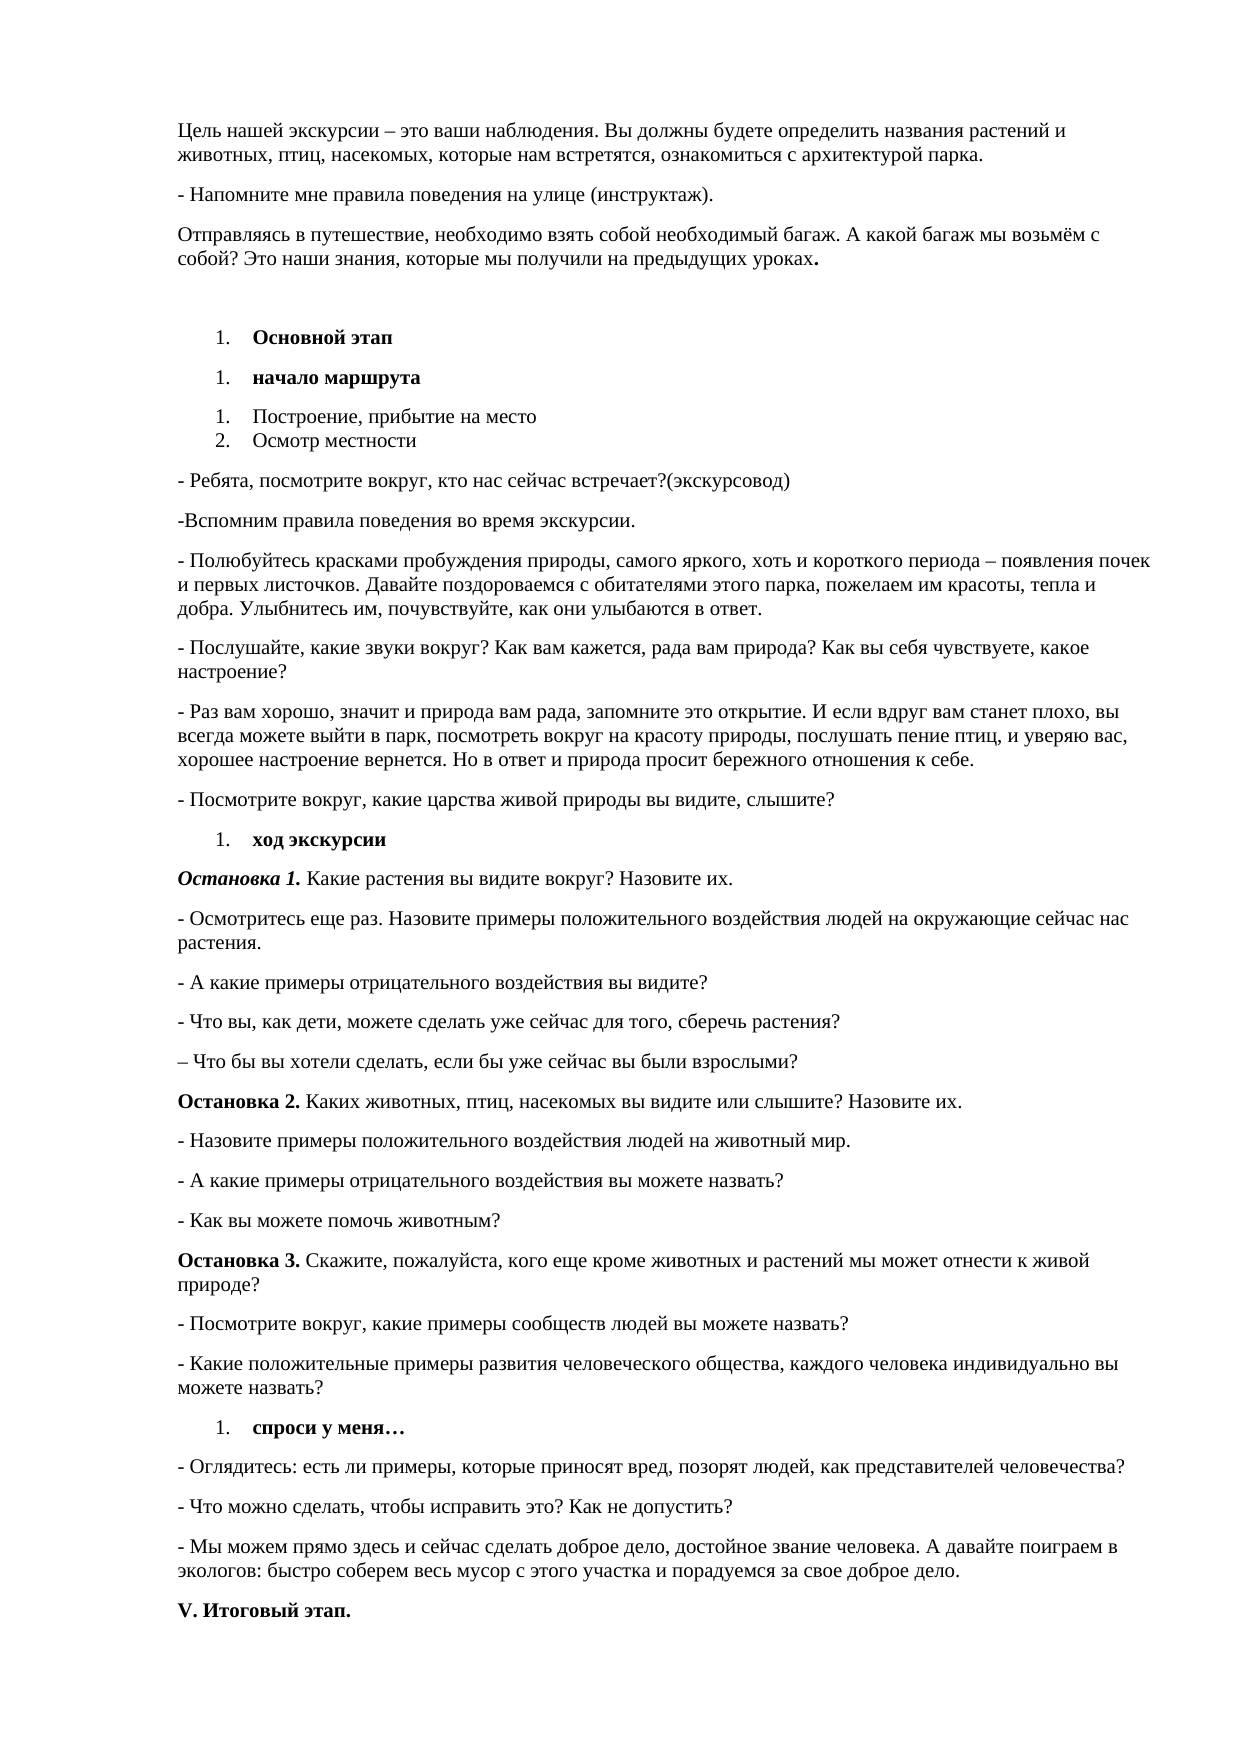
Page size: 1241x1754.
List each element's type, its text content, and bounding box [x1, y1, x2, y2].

text - Послушайте, какие звуки вокруг? Как вам кажется, рада вам природа? Как вы себя чувствуете, какое настроение? [177, 635, 1152, 683]
text - Осмотритесь еще раз. Назовите примеры положительного воздействия людей на окружающие сейчас нас растения. [177, 906, 1152, 954]
text - Оглядитесь: есть ли примеры, которые приносят вред, позорят людей, как представителей человечества? [177, 1454, 1152, 1478]
list Осмотр местности [215, 428, 1152, 452]
text - Раз вам хорошо, значит и природа вам рада, запомните это открытие. И если вдруг вам станет плохо, вы всегда можете выйти в парк, посмотреть вокруг на красоту природы, послушать пение птиц, и уверяю вас, хорошее настроение вернется. Но в ответ и природа просит бережного отношения к себе. [177, 699, 1152, 771]
text – Что бы вы хотели сделать, если бы уже сейчас вы были взрослыми? [177, 1049, 1152, 1073]
text Отправляясь в путешествие, необходимо взять собой необходимый багаж. А какой багаж мы возьмём с собой? Это наши знания, которые мы получили на предыдущих уроках. [177, 222, 1152, 270]
text - Напомните мне правила поведения на улице (инструктаж). [177, 182, 1152, 206]
text - Как вы можете помочь животным? [177, 1208, 1152, 1232]
text V. Итоговый этап. [177, 1597, 1152, 1622]
text - Назовите примеры положительного воздействия людей на животный мир. [177, 1128, 1152, 1152]
text - А какие примеры отрицательного воздействия вы можете назвать? [177, 1168, 1152, 1192]
text - Какие положительные примеры развития человеческого общества, каждого человека индивидуально вы можете назвать? [177, 1351, 1152, 1399]
text - Что можно сделать, чтобы исправить это? Как не допустить? [177, 1494, 1152, 1518]
list начало маршрута [215, 365, 1152, 389]
text - Что вы, как дети, можете сделать уже сейчас для того, сберечь растения? [177, 1009, 1152, 1033]
list Основной этап [215, 325, 1152, 349]
text Остановка 1. Какие растения вы видите вокруг? Назовите их. [177, 866, 1152, 890]
text Остановка 3. Скажите, пожалуйста, кого еще кроме животных и растений мы может отнести к живой природе? [177, 1247, 1152, 1296]
list ход экскурсии [215, 827, 1152, 851]
text - Полюбуйтесь красками пробуждения природы, самого яркого, хоть и короткого периода – появления почек и первых листочков. Давайте поздороваемся с обитателями этого парка, пожелаем им красоты, тепла и добра. Улыбнитесь им, почувствуйте, как они улыбаются в ответ. [177, 547, 1152, 620]
text Цель нашей экскурсии – это ваши наблюдения. Вы должны будете определить названия растений и животных, птиц, насекомых, которые нам встретятся, ознакомиться с архитектурой парка. [177, 118, 1152, 166]
text - А какие примеры отрицательного воздействия вы видите? [177, 970, 1152, 994]
text - Посмотрите вокруг, какие царства живой природы вы видите, слышите? [177, 787, 1152, 811]
list спроси у меня… [215, 1415, 1152, 1439]
text - Ребята, посмотрите вокруг, кто нас сейчас встречает?(экскурсовод) [177, 468, 1152, 492]
list Построение, прибытие на место [215, 404, 1152, 428]
text -Вспомним правила поведения во время экскурсии. [177, 508, 1152, 532]
text - Посмотрите вокруг, какие примеры сообществ людей вы можете назвать? [177, 1311, 1152, 1335]
text - Мы можем прямо здесь и сейчас сделать доброе дело, достойное звание человека. А давайте поиграем в экологов: быстро соберем весь мусор с этого участка и порадуемся за свое доброе дело. [177, 1534, 1152, 1582]
text Остановка 2. Каких животных, птиц, насекомых вы видите или слышите? Назовите их. [177, 1089, 1152, 1113]
